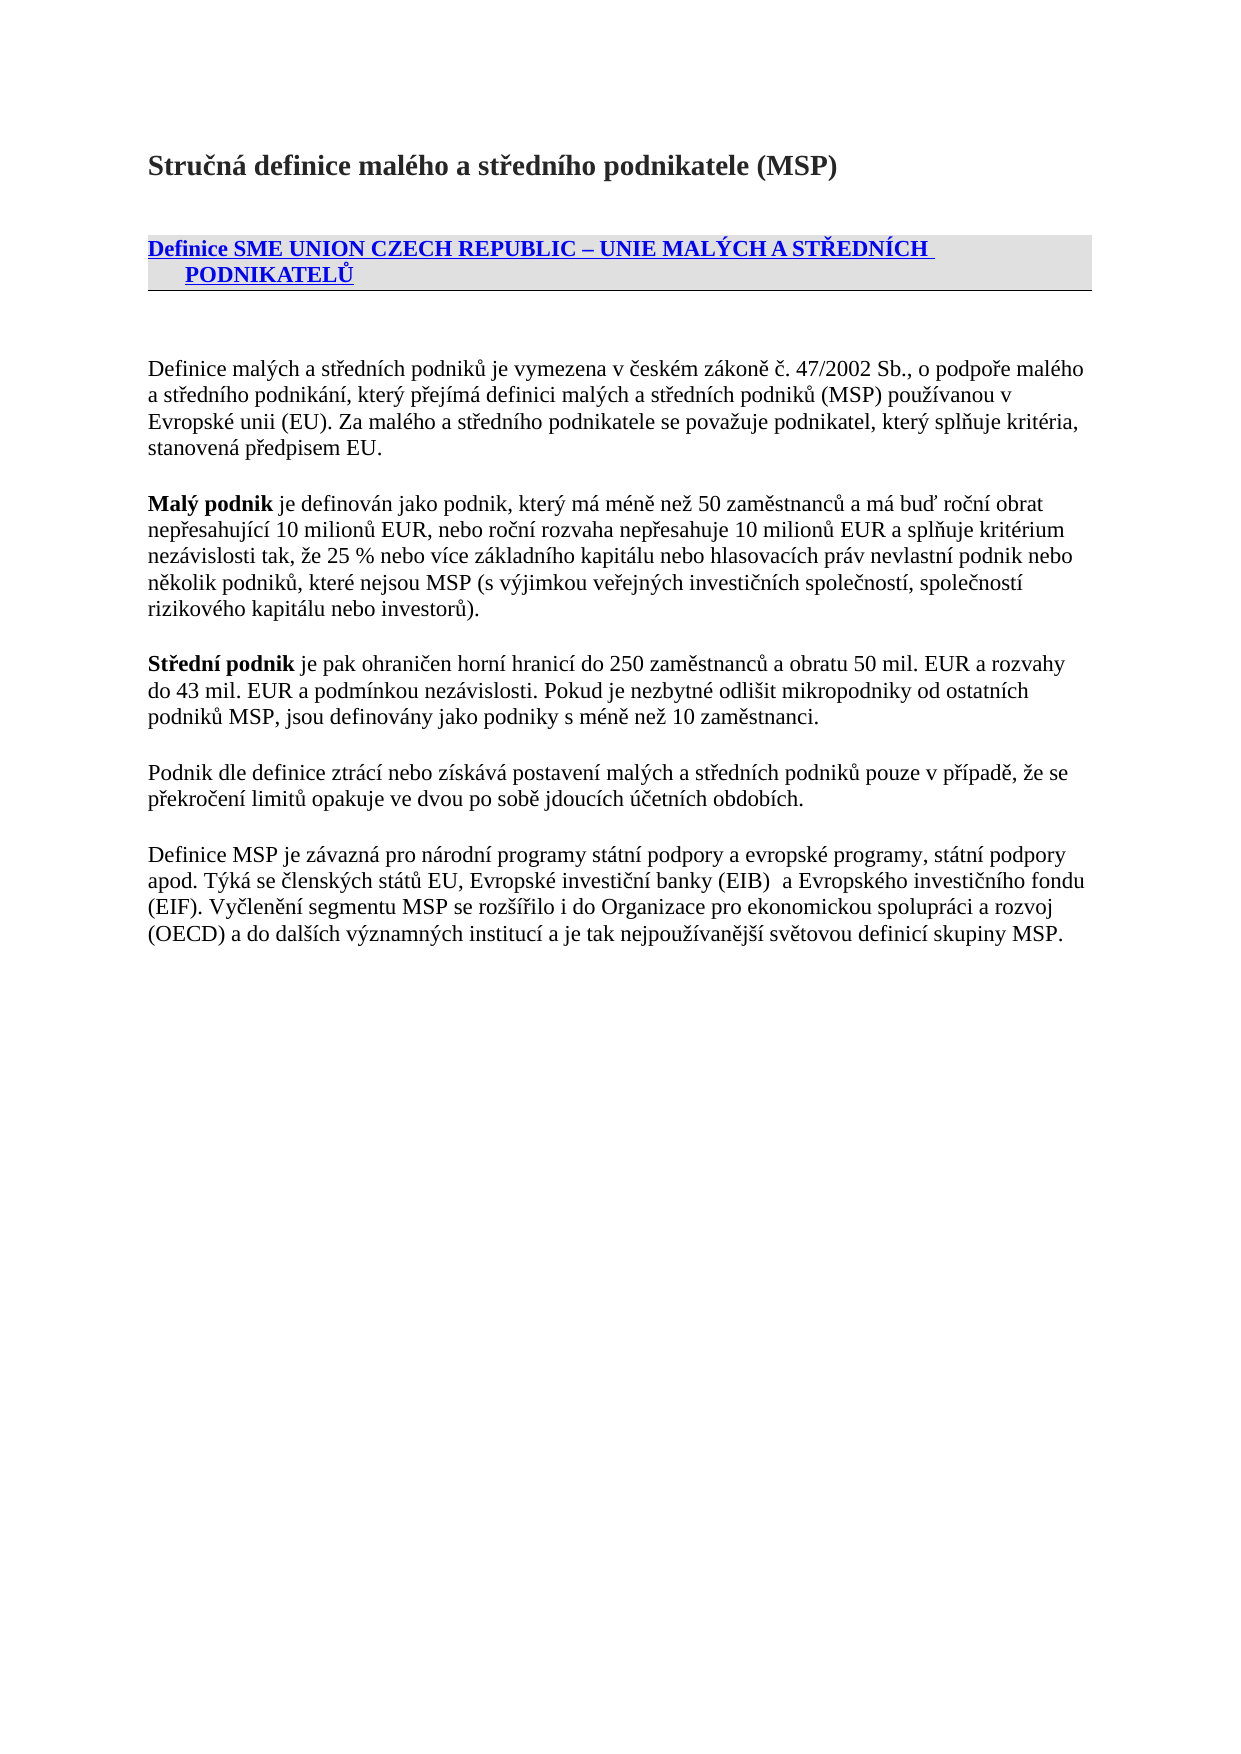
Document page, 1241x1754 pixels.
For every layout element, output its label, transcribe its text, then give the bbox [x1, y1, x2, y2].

text Stručná definice malého a středního podnikatele (MSP) [148, 148, 1092, 181]
text Střední podnik je pak ohraničen horní hranicí do 250 zaměstnanců a obratu 50 mil. EUR a rozvahy do 43 mil. EUR a podmínkou nezávislosti. Pokud je nezbytné odlišit mikropodniky od ostatních podniků MSP, jsou definovány jako podniky s méně než 10 zaměstnanci. [148, 651, 1092, 729]
text Podnik dle definice ztrácí nebo získává postavení malých a středních podniků pouze v případě, že se překročení limitů opakuje ve dvou po sobě jdoucích účetních obdobích. [148, 759, 1092, 811]
text Malý podnik je definován jako podnik, který má méně než 50 zaměstnanců a má buď roční obrat nepřesahující 10 milionů EUR, nebo roční rozvaha nepřesahuje 10 milionů EUR a splňuje kritérium nezávislosti tak, že 25 % nebo více základního kapitálu nebo hlasovacích práv nevlastní podnik nebo několik podniků, které nejsou MSP (s výjimkou veřejných investičních společností, společností rizikového kapitálu nebo investorů). [148, 489, 1092, 621]
text Definice malých a středních podniků je vymezena v českém zákoně č. 47/2002 Sb., o podpoře malého a středního podnikání, který přejímá definici malých a středních podniků (MSP) používanou v Evropské unii (EU). Za malého a středního podnikatele se považuje podnikatel, který splňuje kritéria, stanovená předpisem EU. [148, 355, 1092, 460]
text Definice MSP je závazná pro národní programy státní podpory a evropské programy, státní podpory apod. Týká se členských států EU, Evropské investiční banky (EIB) a Evropského investičního fondu (EIF). Vyčlenění segmentu MSP se rozšířilo i do Organizace pro ekonomickou spolupráci a rozvoj (OECD) a do dalších významných institucí a je tak nejpoužívanější světovou definicí skupiny MSP. [148, 841, 1092, 946]
subtitle Definice SME UNION CZECH REPUBLIC – UNIE MALÝCH A STŘEDNÍCH PODNIKATELŮ [148, 235, 1092, 290]
